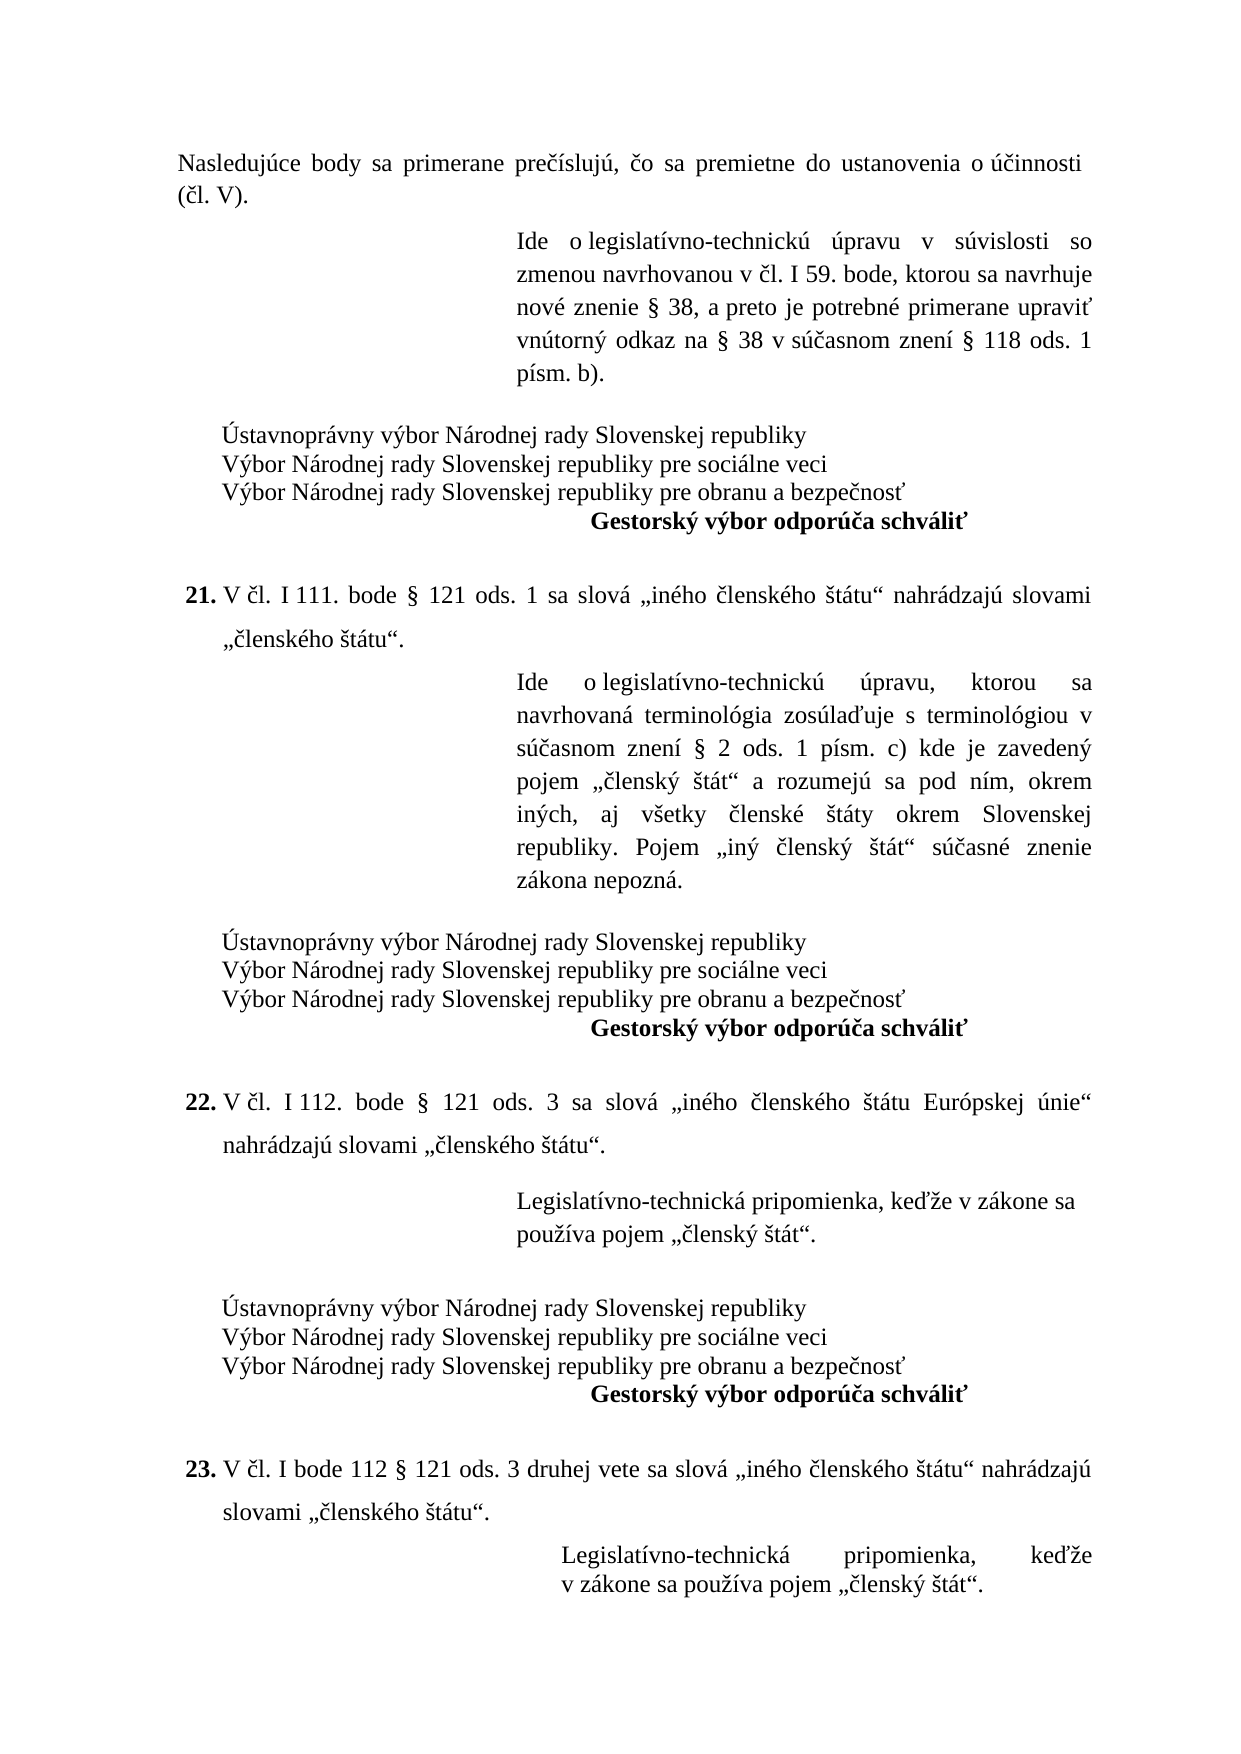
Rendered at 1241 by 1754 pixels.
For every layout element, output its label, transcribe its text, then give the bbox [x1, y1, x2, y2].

text Výbor Národnej rady Slovenskej republiky pre obranu a bezpečnosť [148, 477, 1093, 506]
text Ústavnoprávny výbor Národnej rady Slovenskej republiky [148, 420, 1093, 449]
list V čl. I bode 112 § 121 ods. 3 druhej vete sa slová „iného členského štátu“ nahrádzajú slovami „členského štátu“. [185, 1454, 1093, 1526]
text Výbor Národnej rady Slovenskej republiky pre obranu a bezpečnosť [148, 1351, 1093, 1379]
list V čl. I 111. bode § 121 ods. 1 sa slová „iného členského štátu“ nahrádzajú slovami „členského štátu“. [185, 581, 1093, 652]
text Gestorský výbor odporúča schváliť [260, 1379, 1093, 1408]
text Ide o legislatívno-technickú úpravu, ktorou sa navrhovaná terminológia zosúlaďuje s terminológiou v súčasnom znení § 2 ods. 1 písm. c) kde je zavedený pojem „členský štát“ a rozumejú sa pod ním, okrem iných, aj všetky členské štáty okrem Slovenskej republiky. Pojem „iný členský štát“ súčasné znenie zákona nepozná. [516, 667, 1093, 894]
text Výbor Národnej rady Slovenskej republiky pre sociálne veci [148, 1322, 1093, 1351]
text Ústavnoprávny výbor Národnej rady Slovenskej republiky [148, 927, 1093, 955]
text Ide o legislatívno-technickú úpravu v súvislosti so zmenou navrhovanou v čl. I 59. bode, ktorou sa navrhuje nové znenie § 38, a preto je potrebné primerane upraviť vnútorný odkaz na § 38 v súčasnom znení § 118 ods. 1 písm. b). [516, 226, 1093, 387]
text Ústavnoprávny výbor Národnej rady Slovenskej republiky [148, 1293, 1093, 1322]
list V čl. I 112. bode § 121 ods. 3 sa slová „iného členského štátu Európskej únie“ nahrádzajú slovami „členského štátu“. [185, 1087, 1093, 1159]
text Výbor Národnej rady Slovenskej republiky pre obranu a bezpečnosť [148, 984, 1093, 1013]
text Gestorský výbor odporúča schváliť [260, 1013, 1093, 1042]
text Nasledujúce body sa primerane prečíslujú, čo sa premietne do ustanovenia o účinnosti (čl. V). [177, 148, 1093, 209]
text Legislatívno-technická pripomienka, keďže v zákone sa používa pojem „členský štát“. [516, 1186, 1093, 1248]
text Výbor Národnej rady Slovenskej republiky pre sociálne veci [148, 955, 1093, 984]
text Legislatívno-technická pripomienka, keďže v zákone sa používa pojem „členský štát“. [561, 1540, 1093, 1597]
text Výbor Národnej rady Slovenskej republiky pre sociálne veci [148, 449, 1093, 477]
text Gestorský výbor odporúča schváliť [260, 506, 1093, 535]
